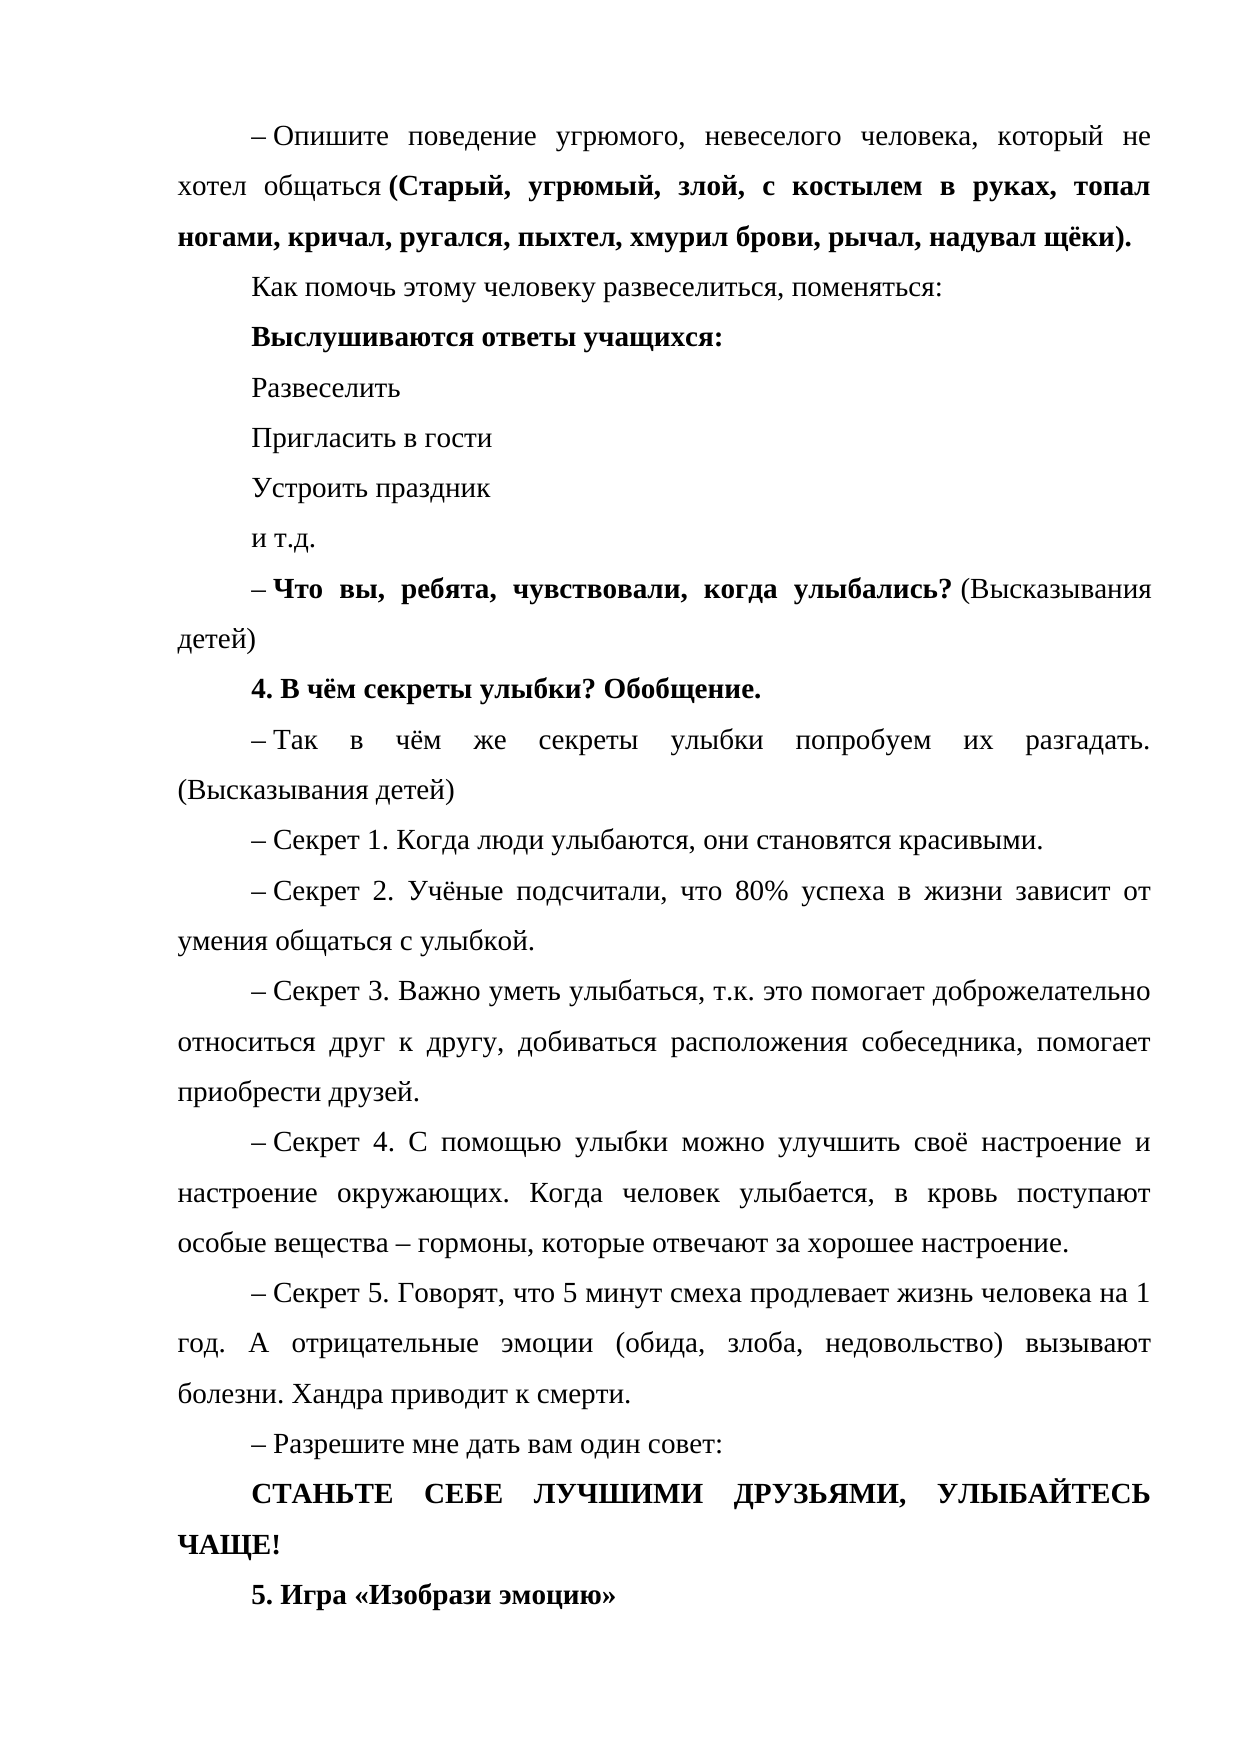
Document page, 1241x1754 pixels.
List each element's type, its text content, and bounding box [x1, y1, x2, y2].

text Устроить праздник [177, 470, 1152, 504]
text 4. В чём секреты улыбки? Обобщение. [177, 672, 1152, 705]
text – Что вы, ребята, чувствовали, когда улыбались? (Высказывания детей) [177, 571, 1152, 655]
text 5. Игра «Изобрази эмоцию» [177, 1577, 1152, 1611]
text Развеселить [177, 370, 1152, 403]
text – Секрет 1. Когда люди улыбаются, они становятся красивыми. [177, 822, 1152, 856]
text – Секрет 4. С помощью улыбки можно улучшить своё настроение и настроение окружающих. Когда человек улыбается, в кровь поступают особые вещества – гормоны, которые отвечают за хорошее настроение. [177, 1124, 1152, 1258]
text – Опишите поведение угрюмого, невеселого человека, который не хотел общаться (Старый, угрюмый, злой, с костылем в руках, топал ногами, кричал, ругался, пыхтел, хмурил брови, рычал, надувал щёки). [177, 118, 1152, 252]
text – Секрет 2. Учёные подсчитали, что 80% успеха в жизни зависит от умения общаться с улыбкой. [177, 873, 1152, 957]
text Как помочь этому человеку развеселиться, поменяться: [177, 269, 1152, 303]
text – Так в чём же секреты улыбки попробуем их разгадать. (Высказывания детей) [177, 722, 1152, 806]
text – Секрет 5. Говорят, что 5 минут смеха продлевает жизнь человека на 1 год. А отрицательные эмоции (обида, злоба, недовольство) вызывают болезни. Хандра приводит к смерти. [177, 1275, 1152, 1409]
text Выслушиваются ответы учащихся: [177, 319, 1152, 353]
text и т.д. [177, 521, 1152, 554]
text – Разрешите мне дать вам один совет: [177, 1426, 1152, 1460]
text – Секрет 3. Важно уметь улыбаться, т.к. это помогает доброжелательно относиться друг к другу, добиваться расположения собеседника, помогает приобрести друзей. [177, 973, 1152, 1108]
text СТАНЬТЕ СЕБЕ ЛУЧШИМИ ДРУЗЬЯМИ, УЛЫБАЙТЕСЬ ЧАЩЕ! [177, 1477, 1152, 1560]
text Пригласить в гости [177, 420, 1152, 453]
